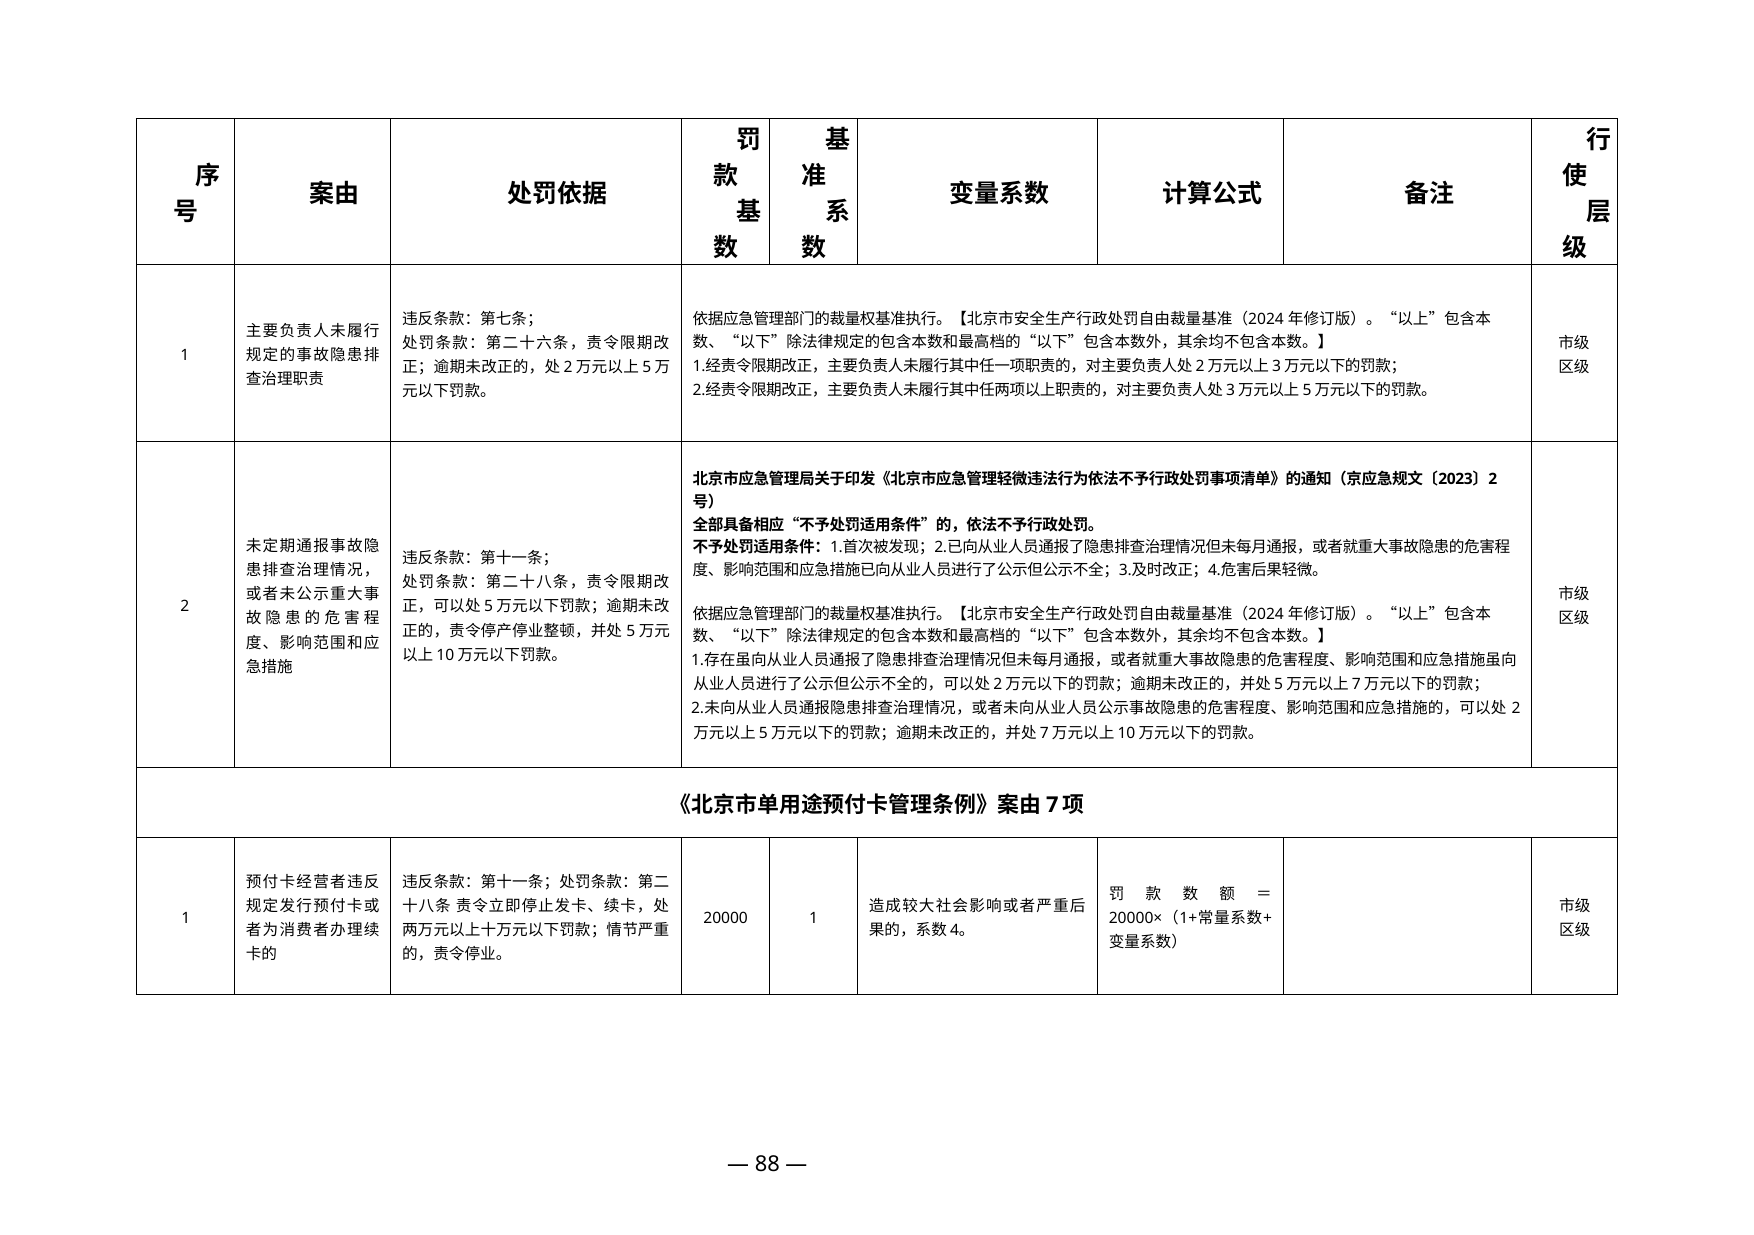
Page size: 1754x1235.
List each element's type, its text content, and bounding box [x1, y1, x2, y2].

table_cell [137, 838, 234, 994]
table_header 处罚依据 [391, 119, 681, 264]
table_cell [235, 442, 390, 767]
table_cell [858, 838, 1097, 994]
table_header 序号 [137, 119, 234, 264]
table_header 计算公式 [1098, 119, 1283, 264]
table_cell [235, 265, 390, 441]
table_header 备注 [1284, 119, 1531, 264]
table_header 变量系数 [858, 119, 1097, 264]
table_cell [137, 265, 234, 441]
table_header 基准 系数 [770, 119, 857, 264]
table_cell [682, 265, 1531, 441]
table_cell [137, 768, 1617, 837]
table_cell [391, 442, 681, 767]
table_header 案由 [235, 119, 390, 264]
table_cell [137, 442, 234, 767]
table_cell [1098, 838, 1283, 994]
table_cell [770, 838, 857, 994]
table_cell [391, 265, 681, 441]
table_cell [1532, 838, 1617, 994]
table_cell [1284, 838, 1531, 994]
table_header 行使 层级 [1532, 119, 1617, 264]
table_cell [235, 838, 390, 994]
table_header 罚款 基数 [682, 119, 769, 264]
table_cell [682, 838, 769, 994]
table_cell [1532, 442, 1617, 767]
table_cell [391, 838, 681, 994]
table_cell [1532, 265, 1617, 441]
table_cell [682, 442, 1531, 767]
